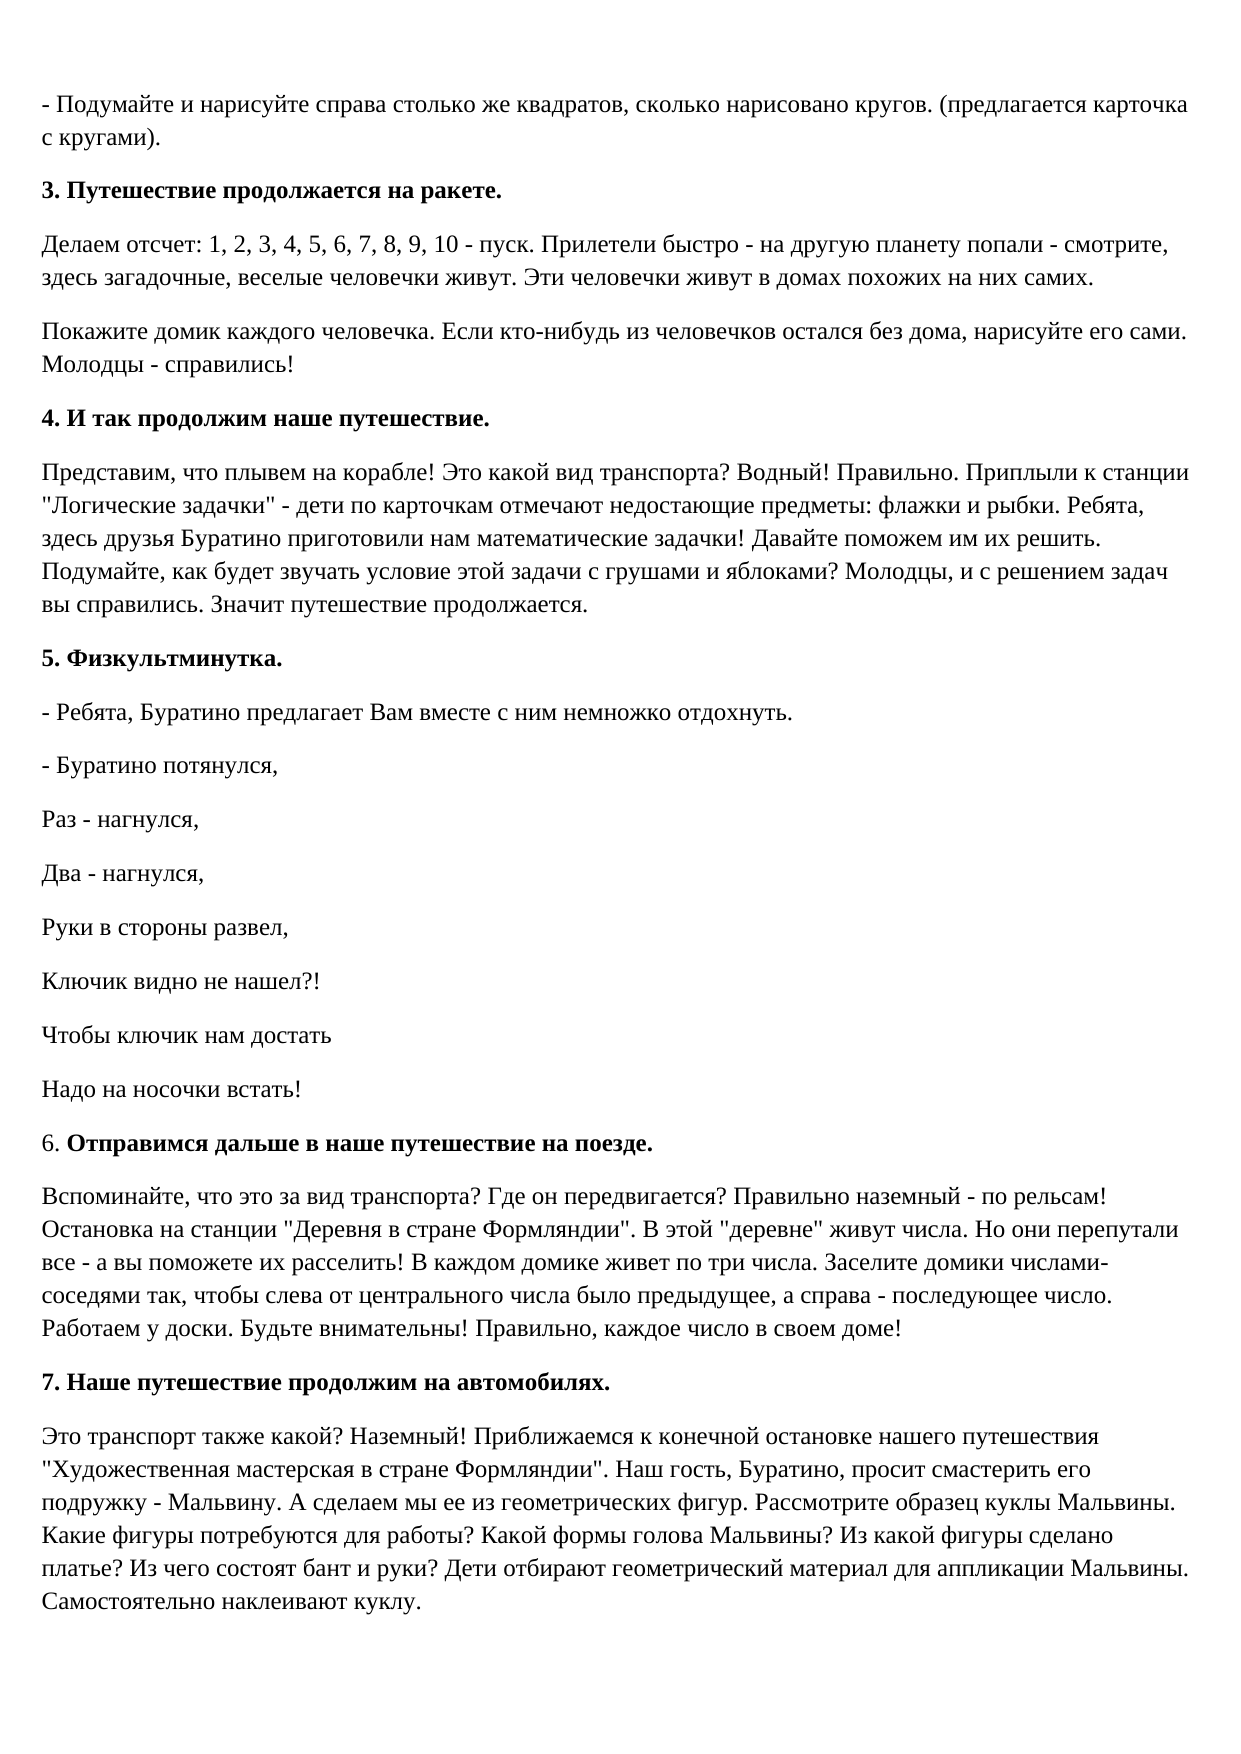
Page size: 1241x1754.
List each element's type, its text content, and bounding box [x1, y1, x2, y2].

text Раз - нагнулся, [41, 804, 1199, 833]
text Это транспорт также какой? Наземный! Приближаемся к конечной остановке нашего путешествия "Художественная мастерская в стране Формляндии". Наш гость, Буратино, просит смастерить его подружку - Мальвину. А сделаем мы ее из геометрических фигур. Рассмотрите образец куклы Мальвины. Какие фигуры потребуются для работы? Какой формы голова Мальвины? Из какой фигуры сделано платье? Из чего состоят бант и руки? Дети отбирают геометрический материал для аппликации Мальвины. Самостоятельно наклеивают куклу. [41, 1421, 1199, 1615]
text 3. Путешествие продолжается на ракете. [41, 176, 1199, 204]
text - Ребята, Буратино предлагает Вам вместе с ним немножко отдохнуть. [41, 697, 1199, 726]
text 5. Физкультминутка. [41, 643, 1199, 672]
text Ключик видно не нашел?! [41, 966, 1199, 995]
text Покажите домик каждого человечка. Если кто-нибудь из человечков остался без дома, нарисуйте его сами. Молодцы - справились! [41, 316, 1199, 378]
text Делаем отсчет: 1, 2, 3, 4, 5, 6, 7, 8, 9, 10 - пуск. Прилетели быстро - на другую планету попали - смотрите, здесь загадочные, веселые человечки живут. Эти человечки живут в домах похожих на них самих. [41, 229, 1199, 291]
text Чтобы ключик нам достать [41, 1020, 1199, 1049]
text Вспоминайте, что это за вид транспорта? Где он передвигается? Правильно наземный - по рельсам! Остановка на станции "Деревня в стране Формляндии". В этой "деревне" живут числа. Но они перепутали все - а вы поможете их расселить! В каждом домике живет по три числа. Заселите домики числами-соседями так, чтобы слева от центрального числа было предыдущее, а справа - последующее число. Работаем у доски. Будьте внимательны! Правильно, каждое число в своем доме! [41, 1181, 1199, 1342]
text 6. Отправимся дальше в наше путешествие на поезде. [41, 1128, 1199, 1156]
text Представим, что плывем на корабле! Это какой вид транспорта? Водный! Правильно. Приплыли к станции "Логические задачки" - дети по карточкам отмечают недостающие предметы: флажки и рыбки. Ребята, здесь друзья Буратино приготовили нам математические задачки! Давайте поможем им их решить. Подумайте, как будет звучать условие этой задачи с грушами и яблоками? Молодцы, и с решением задач вы справились. Значит путешествие продолжается. [41, 457, 1199, 618]
text 7. Наше путешествие продолжим на автомобилях. [41, 1367, 1199, 1396]
text Руки в стороны развел, [41, 912, 1199, 941]
text Два - нагнулся, [41, 858, 1199, 887]
text Надо на носочки встать! [41, 1074, 1199, 1102]
text - Буратино потянулся, [41, 751, 1199, 779]
text - Подумайте и нарисуйте справа столько же квадратов, сколько нарисовано кругов. (предлагается карточка с кругами). [41, 89, 1199, 150]
text 4. И так продолжим наше путешествие. [41, 403, 1199, 432]
